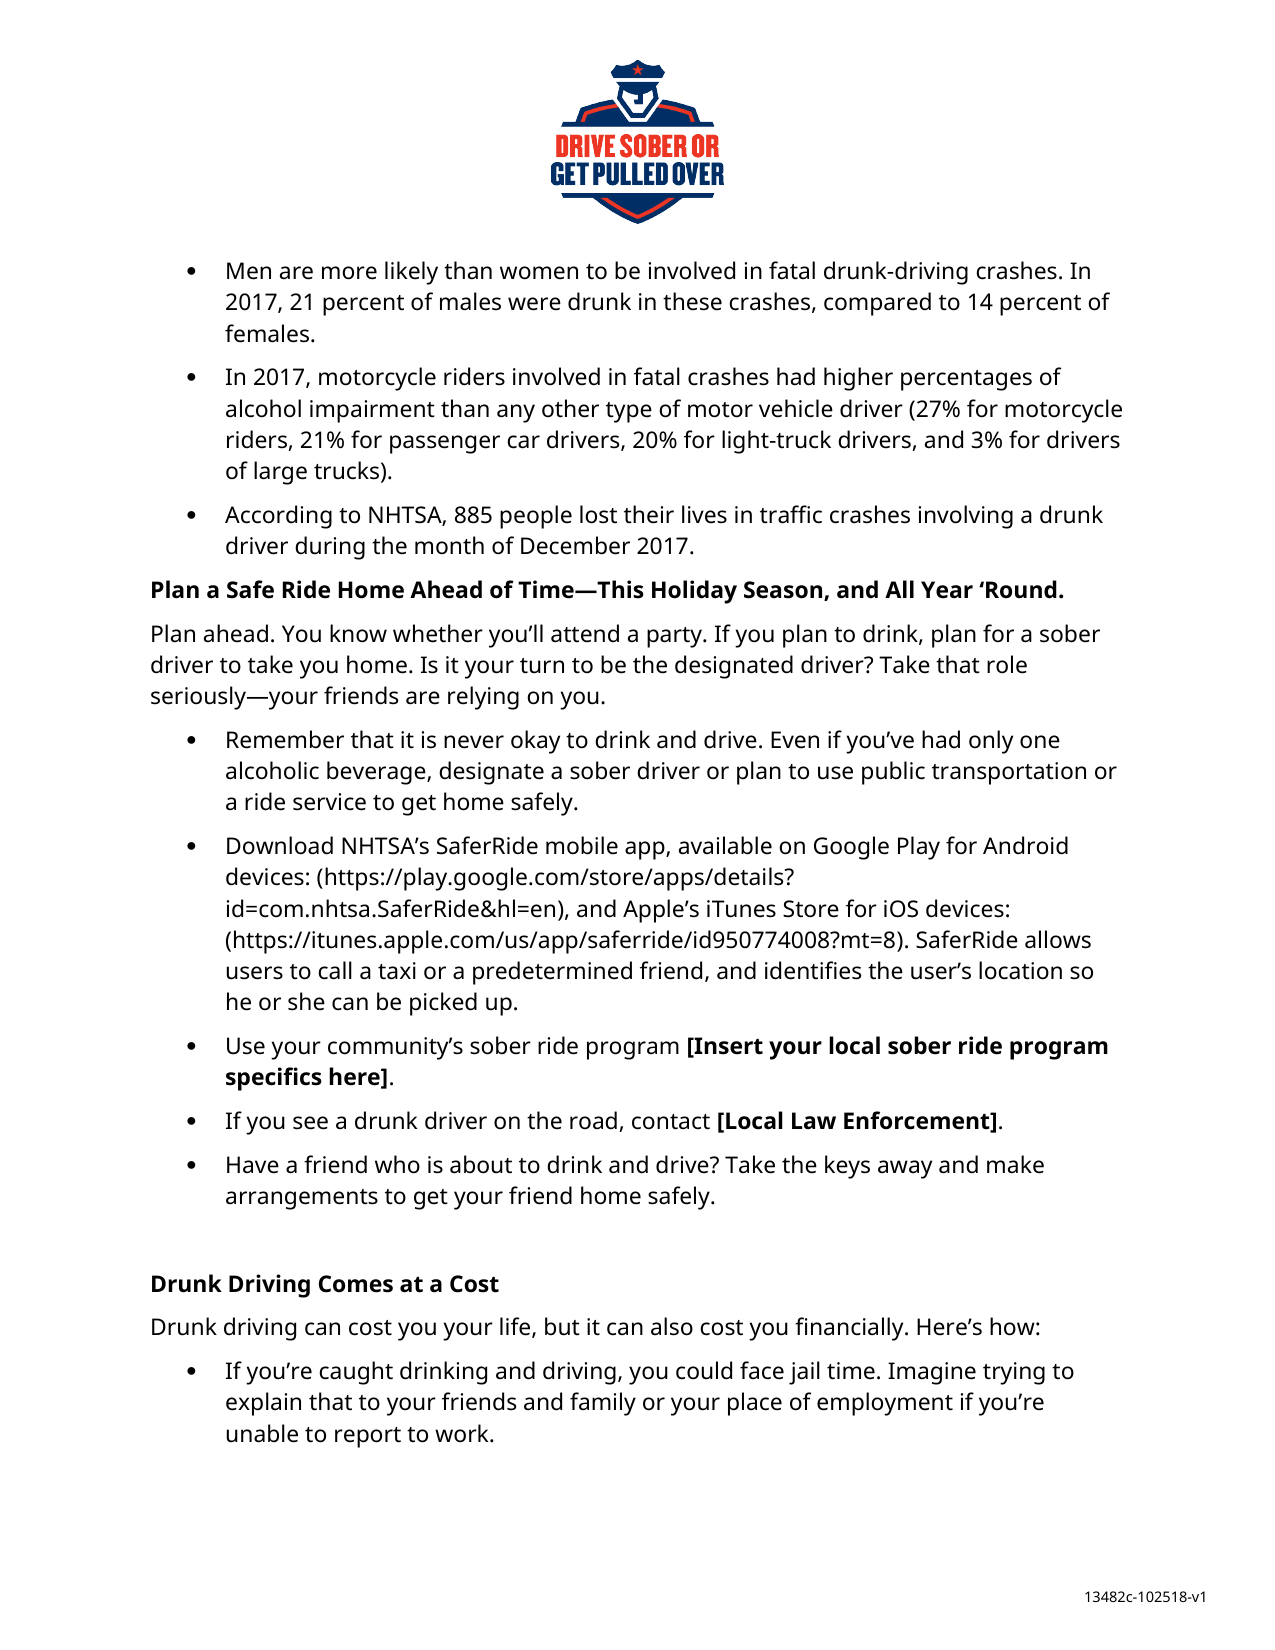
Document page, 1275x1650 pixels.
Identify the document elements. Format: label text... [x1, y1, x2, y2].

text Drunk driving can cost you your life, but it can also cost you financially. Here’s how: [150, 1311, 1125, 1342]
text Drunk Driving Comes at a Cost [150, 1267, 1125, 1299]
text Plan ahead. You know whether you’ll attend a party. If you plan to drink, plan for a sober driver to take you home. Is it your turn to be the designated driver? Take that role seriously—your friends are relying on you. [150, 617, 1125, 711]
picture [551, 60, 724, 224]
list Download NHTSA’s SaferRide mobile app, available on Google Play for Android devices: (https://play.google.com/store/apps/details?id=com.nhtsa.SaferRide&hl=en), and Apple’s iTunes Store for iOS devices: (https://itunes.apple.com/us/app/saferride/id950774008?mt=8). SaferRide allows users to call a taxi or a predetermined friend, and identifies the user’s location so he or she can be picked up. [187, 830, 1125, 1017]
list According to NHTSA, 885 people lost their lives in traffic crashes involving a drunk driver during the month of December 2017. [187, 499, 1125, 561]
text Plan a Safe Ride Home Ahead of Time—This Holiday Season, and All Year ‘Round. [150, 574, 1125, 605]
list If you’re caught drinking and driving, you could face jail time. Imagine trying to explain that to your friends and family or your place of employment if you’re unable to report to work. [187, 1355, 1125, 1449]
list Use your community’s sober ride program [Insert your local sober ride program specifics here]. [187, 1030, 1125, 1092]
list If you see a drunk driver on the road, contact [Local Law Enforcement]. [187, 1105, 1125, 1136]
list Have a friend who is about to drink and drive? Take the keys away and make arrangements to get your friend home safely. [187, 1149, 1125, 1211]
list In 2017, motorcycle riders involved in fatal crashes had higher percentages of alcohol impairment than any other type of motor vehicle driver (27% for motorcycle riders, 21% for passenger car drivers, 20% for light-truck drivers, and 3% for drivers of large trucks). [187, 361, 1125, 486]
list Remember that it is never okay to drink and drive. Even if you’ve had only one alcoholic beverage, designate a sober driver or plan to use public transportation or a ride service to get home safely. [187, 724, 1125, 817]
list Men are more likely than women to be involved in fatal drunk-driving crashes. In 2017, 21 percent of males were drunk in these crashes, compared to 14 percent of females. [187, 255, 1125, 349]
